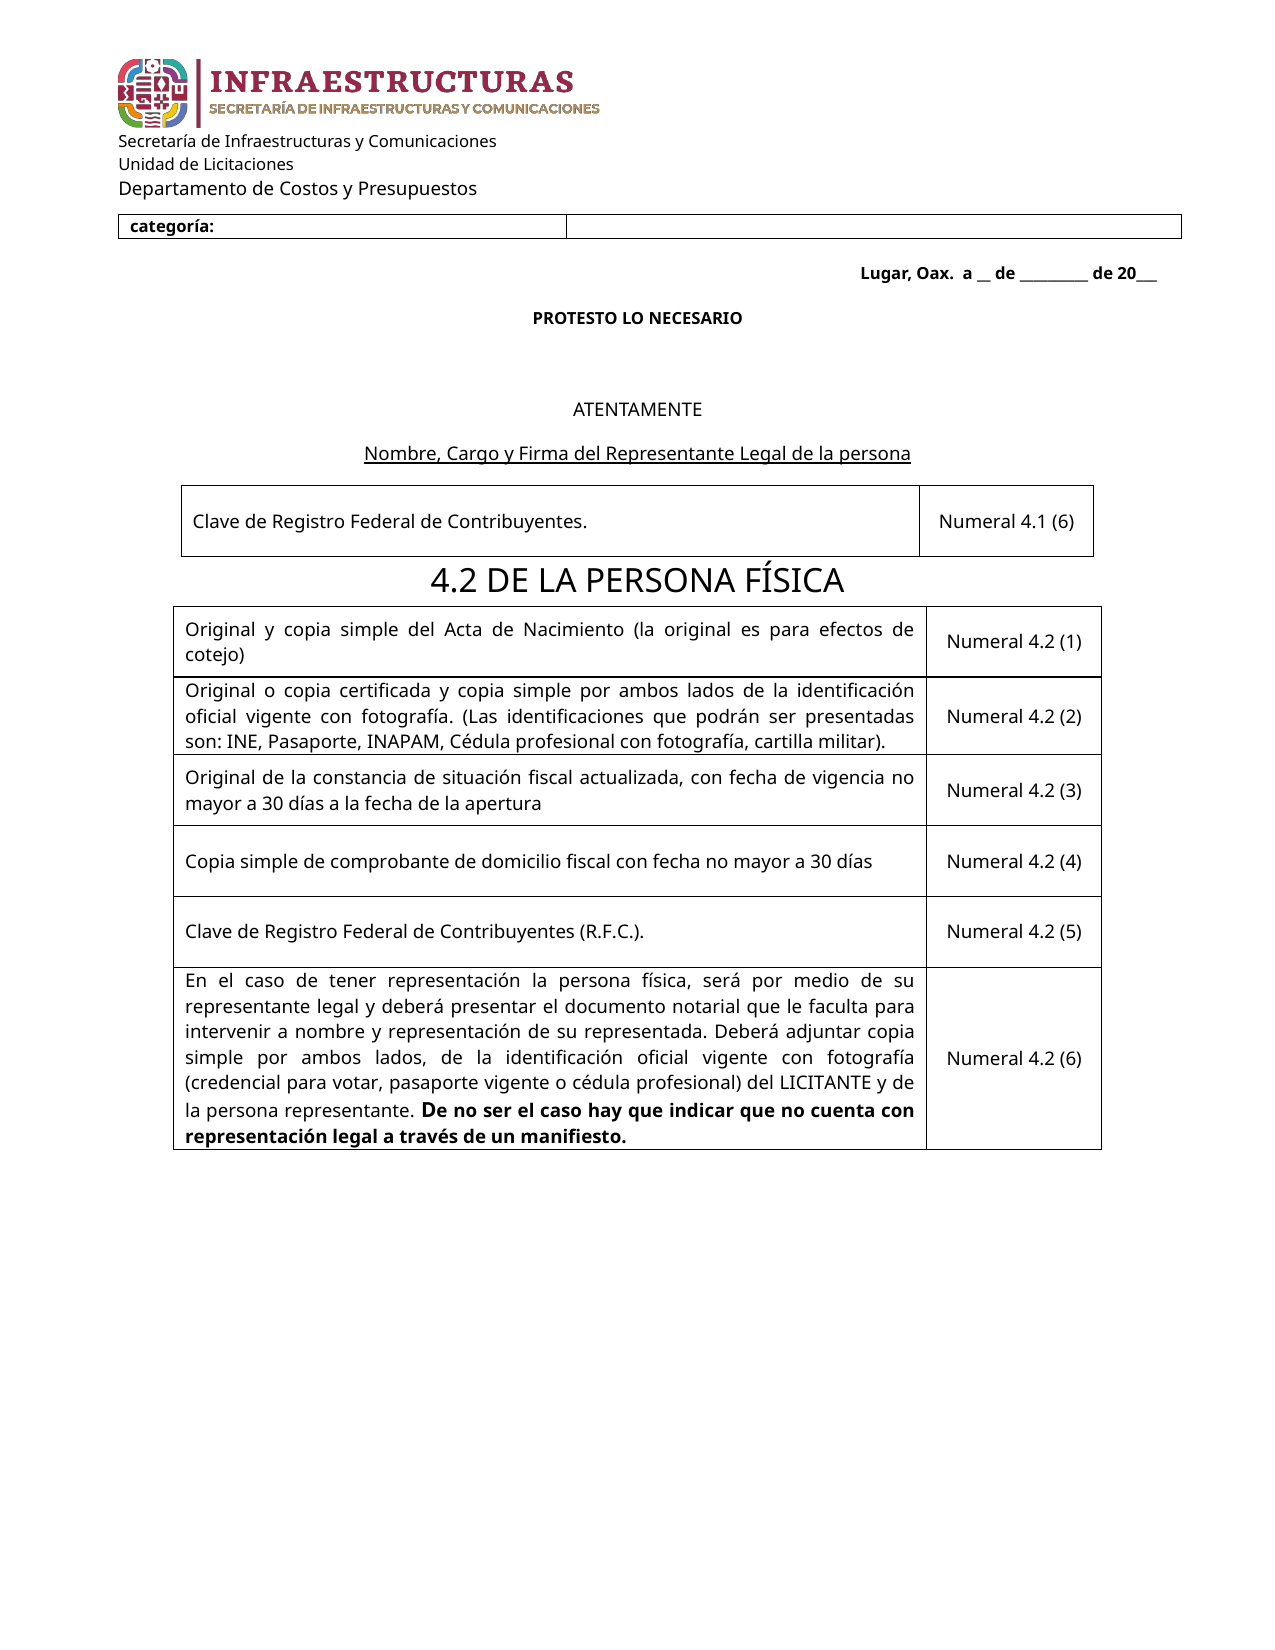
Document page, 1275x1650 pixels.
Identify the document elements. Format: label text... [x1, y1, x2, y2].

table_cell Original o copia certificada y copia simple por ambos lados de la identificación oficial vigente con fotografía. (Las identificaciones que podrán ser presentadas son: INE, Pasaporte, INAPAM, Cédula profesional con fotografía, cartilla militar). [174, 678, 926, 754]
table_cell Original de la constancia de situación fiscal actualizada, con fecha de vigencia no mayor a 30 días a la fecha de la apertura [174, 755, 926, 825]
table_header Numeral 4.1 (6) [920, 486, 1093, 556]
table_header Numeral 4.2 (1) [927, 607, 1101, 676]
table_cell [567, 215, 1181, 238]
table_header Original y copia simple del Acta de Nacimiento (la original es para efectos de cotejo) [174, 607, 926, 676]
text 4.2 DE LA PERSONA FÍSICA [118, 557, 1157, 602]
table_cell Clave de Registro Federal de Contribuyentes (R.F.C.). [174, 897, 926, 967]
table_cell Copia simple de comprobante de domicilio fiscal con fecha no mayor a 30 días [174, 826, 926, 896]
table_header Clave de Registro Federal de Contribuyentes. [182, 486, 919, 556]
text Lugar, Oax. a __ de __________ de 20___ [118, 261, 1157, 284]
table_cell Numeral 4.2 (5) [927, 897, 1101, 967]
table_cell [119, 215, 566, 238]
table_cell Numeral 4.2 (2) [927, 678, 1101, 754]
text ATENTAMENTE [118, 396, 1157, 422]
text Nombre, Cargo y Firma del Representante Legal de la persona [118, 441, 1157, 466]
picture [118, 59, 624, 130]
table_cell Numeral 4.2 (4) [927, 826, 1101, 896]
table_cell Numeral 4.2 (3) [927, 755, 1101, 825]
table_cell En el caso de tener representación la persona física, será por medio de su representante legal y deberá presentar el documento notarial que le faculta para intervenir a nombre y representación de su representada. Deberá adjuntar copia simple por ambos lados, de la identificación oficial vigente con fotografía (credencial para votar, pasaporte vigente o cédula profesional) del LICITANTE y de la persona representante. De no ser el caso hay que indicar que no cuenta con representación legal a través de un manifiesto. [174, 968, 926, 1149]
table_cell Numeral 4.2 (6) [927, 968, 1101, 1149]
text PROTESTO LO NECESARIO [118, 307, 1157, 329]
